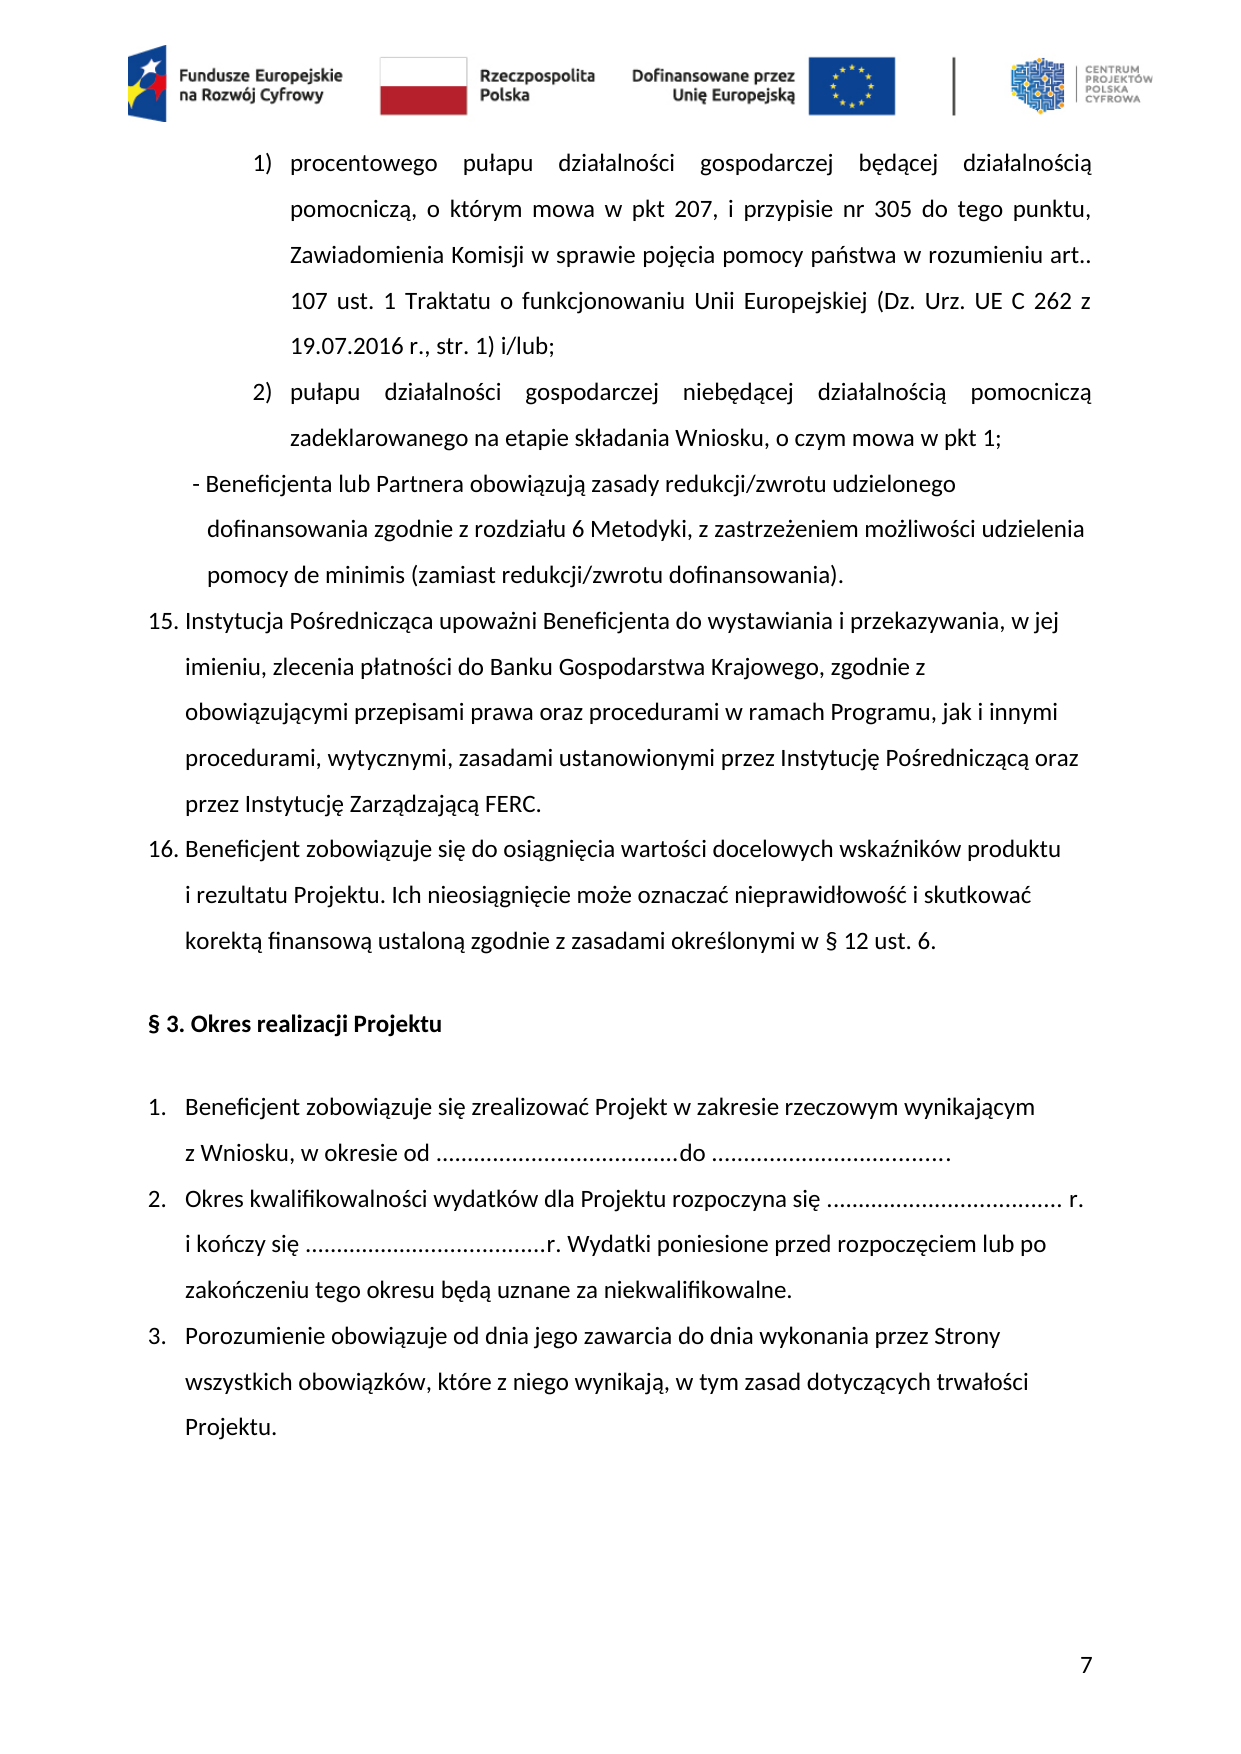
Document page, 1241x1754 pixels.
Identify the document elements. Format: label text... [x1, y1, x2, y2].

list Beneficjent zobowiązuje się zrealizować Projekt w zakresie rzeczowym wynikającym z Wniosku, w okresie od do . [148, 1091, 1093, 1168]
list Beneficjent zobowiązuje się do osiągnięcia wartości docelowych wskaźników produktu i rezultatu Projektu. Ich nieosiągnięcie może oznaczać nieprawidłowość i skutkować korektą finansową ustaloną zgodnie z zasadami określonymi w § 12 ust. 6. [148, 833, 1093, 956]
list pułapu działalności gospodarczej niebędącej działalnością pomocniczą zadeklarowanego na etapie składania Wniosku, o czym mowa w pkt 1; [252, 376, 1093, 452]
text - Beneficjenta lub Partnera obowiązują zasady redukcji/zwrotu udzielonego dofinansowania zgodnie z rozdziału 6 Metodyki, z zastrzeżeniem możliwości udzielenia pomocy de minimis (zamiast redukcji/zwrotu dofinansowania). [192, 468, 1093, 590]
picture [128, 45, 1153, 122]
list Instytucja Pośrednicząca upoważni Beneficjenta do wystawiania i przekazywania, w jej imieniu, zlecenia płatności do Banku Gospodarstwa Krajowego, zgodnie z obowiązującymi przepisami prawa oraz procedurami w ramach Programu, jak i innymi procedurami, wytycznymi, zasadami ustanowionymi przez Instytucję Pośredniczącą oraz przez Instytucję Zarządzającą FERC. [148, 605, 1093, 818]
list procentowego pułapu działalności gospodarczej będącej działalnością pomocniczą, o którym mowa w pkt 207, i przypisie nr 305 do tego punktu, Zawiadomienia Komisji w sprawie pojęcia pomocy państwa w rozumieniu art.. 107 ust. 1 Traktatu o funkcjonowaniu Unii Europejskiej (Dz. Urz. UE C 262 z 19.07.2016 r., str. 1) i/lub; [252, 148, 1093, 361]
subtitle § 3. Okres realizacji Projektu [148, 1008, 1093, 1039]
list Okres kwalifikowalności wydatków dla Projektu rozpoczyna się . r. i kończy się r. Wydatki poniesione przed rozpoczęciem lub po zakończeniu tego okresu będą uznane za niekwalifikowalne. [148, 1183, 1093, 1305]
list Porozumienie obowiązuje od dnia jego zawarcia do dnia wykonania przez Strony wszystkich obowiązków, które z niego wynikają, w tym zasad dotyczących trwałości Projektu. [148, 1320, 1093, 1442]
